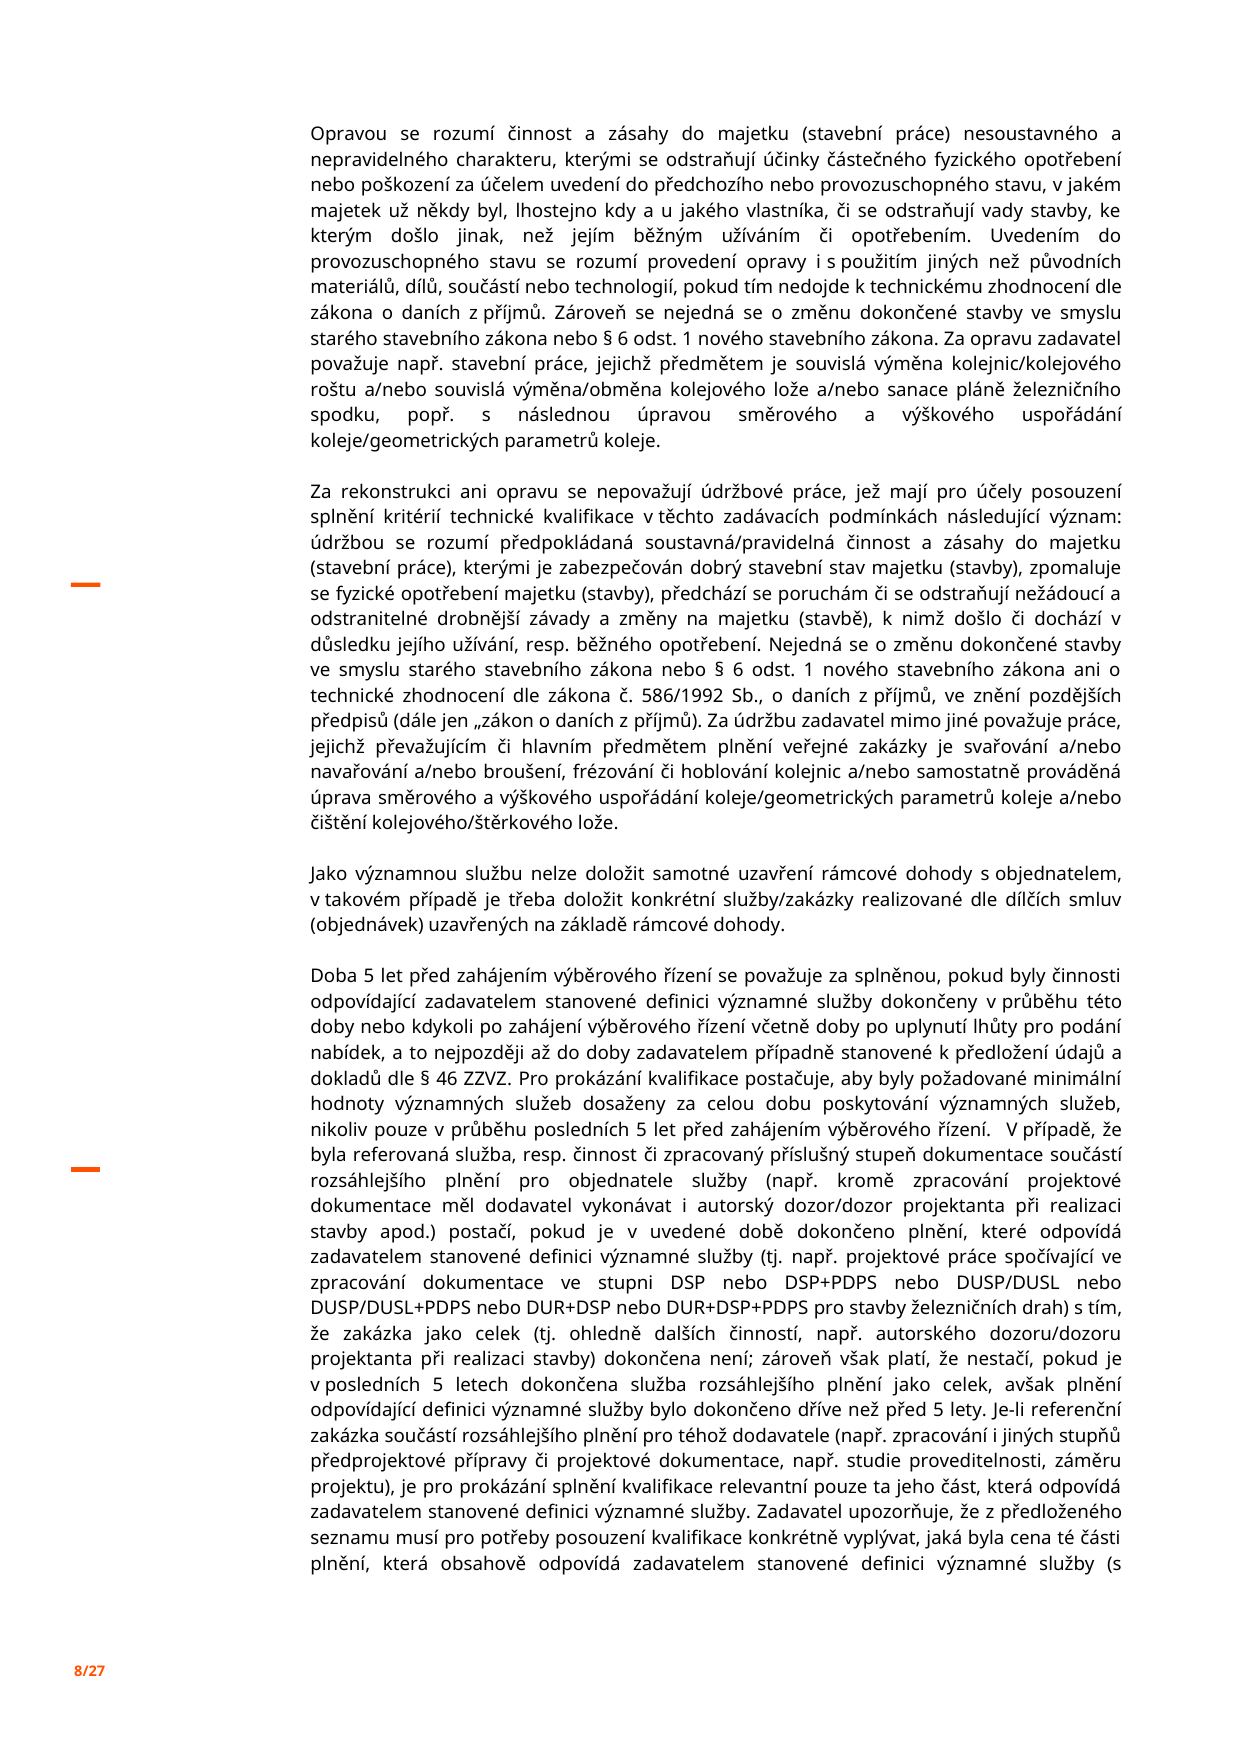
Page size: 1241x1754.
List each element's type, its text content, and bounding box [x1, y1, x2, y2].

text Jako významnou službu nelze doložit samotné uzavření rámcové dohody s objednatelem, v takovém případě je třeba doložit konkrétní služby/zakázky realizované dle dílčích smluv (objednávek) uzavřených na základě rámcové dohody. [310, 861, 1122, 937]
text Opravou se rozumí činnost a zásahy do majetku (stavební práce) nesoustavného a nepravidelného charakteru, kterými se odstraňují účinky částečného fyzického opotřebení nebo poškození za účelem uvedení do předchozího nebo provozuschopného stavu, v jakém majetek už někdy byl, lhostejno kdy a u jakého vlastníka, či se odstraňují vady stavby, ke kterým došlo jinak, než jejím běžným užíváním či opotřebením. Uvedením do provozuschopného stavu se rozumí provedení opravy i s použitím jiných než původních materiálů, dílů, součástí nebo technologií, pokud tím nedojde k technickému zhodnocení dle zákona o daních z příjmů. Zároveň se nejedná se o změnu dokončené stavby ve smyslu starého stavebního zákona nebo § 6 odst. 1 nového stavebního zákona. Za opravu zadavatel považuje např. stavební práce, jejichž předmětem je souvislá výměna kolejnic/kolejového roštu a/nebo souvislá výměna/obměna kolejového lože a/nebo sanace pláně železničního spodku, popř. s následnou úpravou směrového a výškového uspořádání koleje/geometrických parametrů koleje. [310, 121, 1122, 452]
text Za rekonstrukci ani opravu se nepovažují údržbové práce, jež mají pro účely posouzení splnění kritérií technické kvalifikace v těchto zadávacích podmínkách následující význam: údržbou se rozumí předpokládaná soustavná/pravidelná činnost a zásahy do majetku (stavební práce), kterými je zabezpečován dobrý stavební stav majetku (stavby), zpomaluje se fyzické opotřebení majetku (stavby), předchází se poruchám či se odstraňují nežádoucí a odstranitelné drobnější závady a změny na majetku (stavbě), k nimž došlo či dochází v důsledku jejího užívání, resp. běžného opotřebení. Nejedná se o změnu dokončené stavby ve smyslu starého stavebního zákona nebo § 6 odst. 1 nového stavebního zákona ani o technické zhodnocení dle zákona č. 586/1992 Sb., o daních z příjmů, ve znění pozdějších předpisů (dále jen „zákon o daních z příjmů). Za údržbu zadavatel mimo jiné považuje práce, jejichž převažujícím či hlavním předmětem plnění veřejné zakázky je svařování a/nebo navařování a/nebo broušení, frézování či hoblování kolejnic a/nebo samostatně prováděná úprava směrového a výškového uspořádání koleje/geometrických parametrů koleje a/nebo čištění kolejového/štěrkového lože. [310, 478, 1122, 835]
